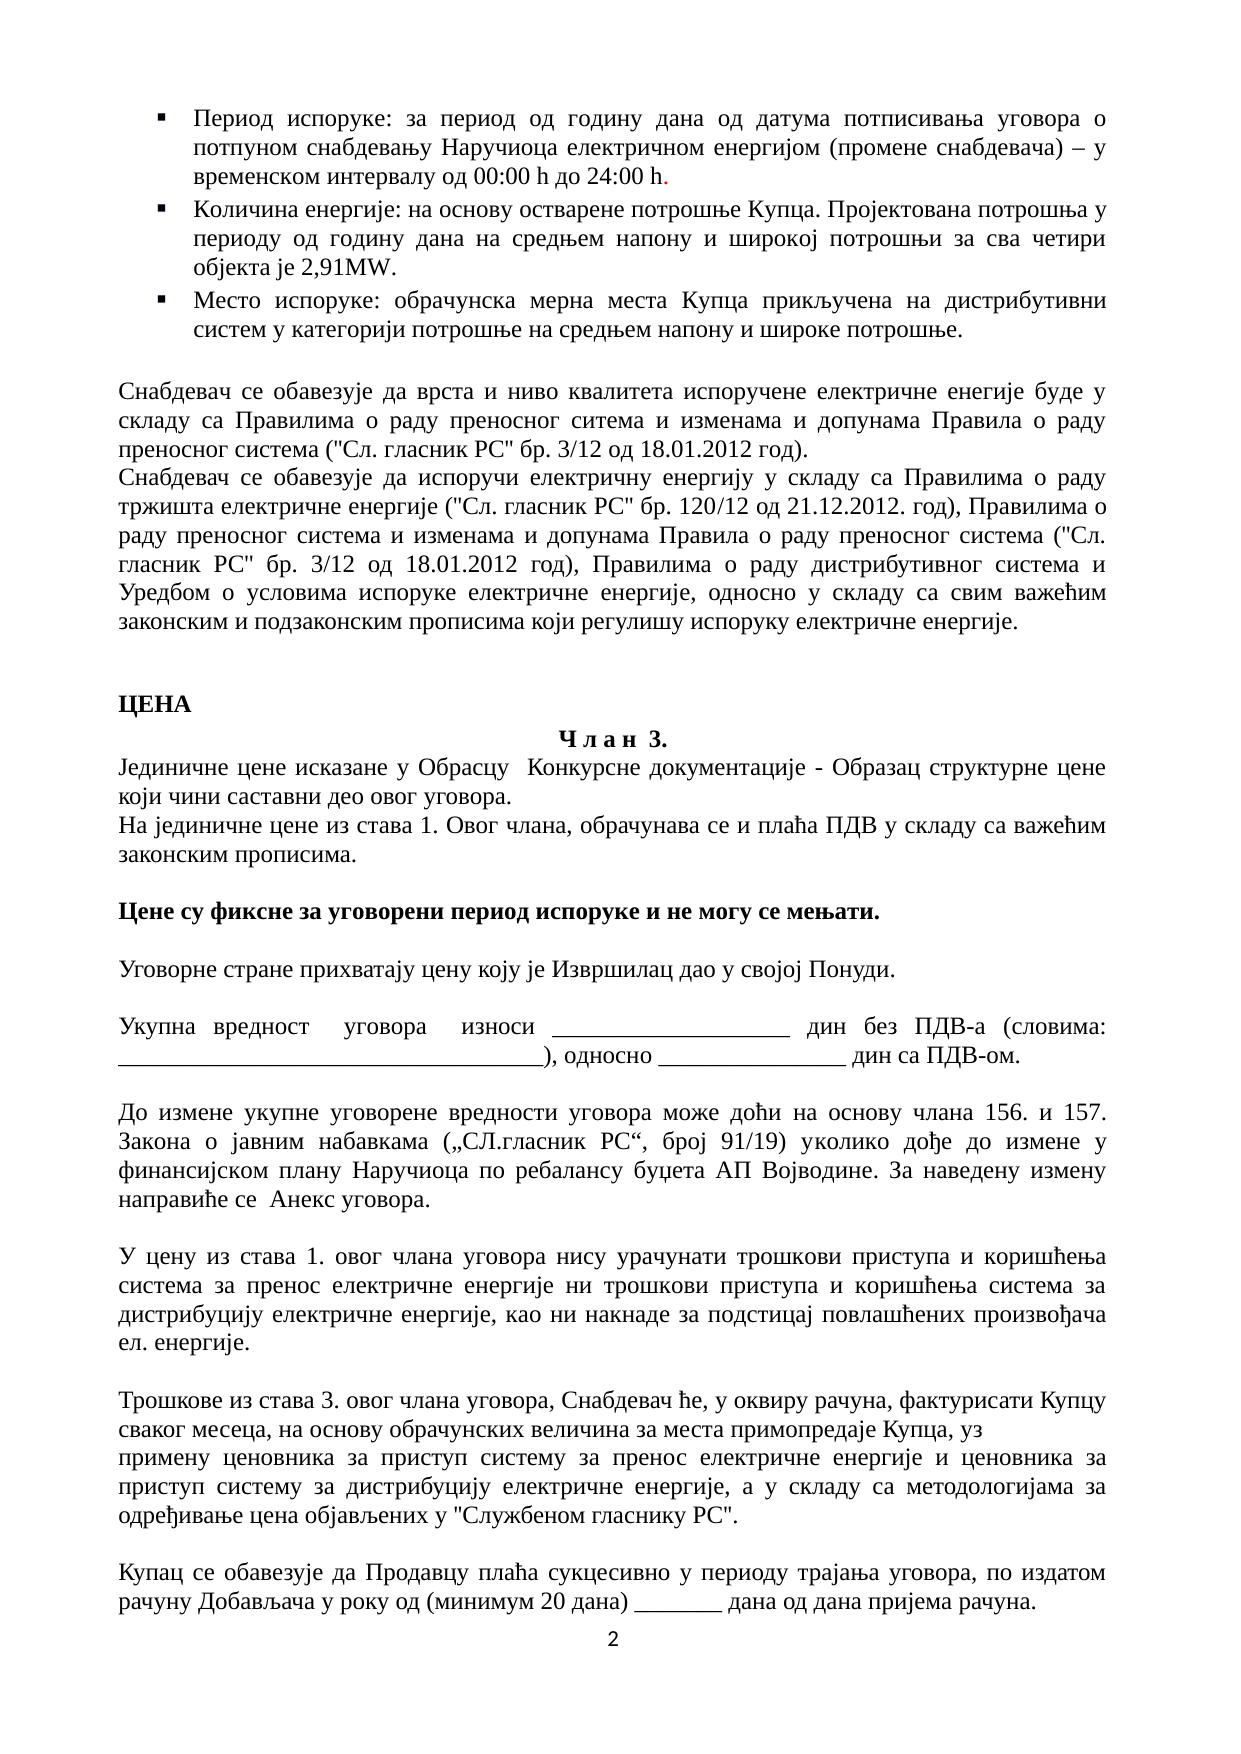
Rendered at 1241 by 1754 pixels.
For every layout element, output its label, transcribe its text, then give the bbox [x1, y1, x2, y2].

text Снабдевач се обавезује да испоручи електричну енергију у складу са Правилима о раду тржишта електричне енергије (''Сл. гласник РС'' бр. 120/12 од 21.12.2012. год), Правилима о раду преносног система и изменама и допунама Правила о раду преносног система (''Сл. гласник РС'' бр. 3/12 од 18.01.2012 год), Правилима о раду дистрибутивног система и Уредбом о условима испоруке електричне енергије, односно у складу са свим важећим законским и подзаконским прописима који регулишу испоруку електричне енергије. [118, 462, 1107, 635]
text Уговорне стране прихватају цену коју је Извршилац дао у својој Понуди. [118, 954, 1107, 982]
list ЦЕНА [118, 689, 1107, 717]
text Купац се обавезује да Продавцу плаћа сукцесивно у периоду трајања уговора, по издатом рачуну Добављача у року од (минимум 20 дана) _______ дана од дана пријема рачуна. [118, 1557, 1107, 1615]
text Снабдевач се обавезује да врста и ниво квалитета испоручене електричне енегије буде у складу са Правилима о раду преносног ситема и изменама и допунама Правила о раду преносног система (''Сл. гласник РС'' бр. 3/12 од 18.01.2012 год). [118, 376, 1107, 462]
list Период испоруке: за период од годину дана од датума потписивања уговора о потпуном снабдевању Наручиоца електричном енергијом (промене снабдевача) – у временском интервалу од 00:00 h до 24:00 h. [156, 103, 1107, 190]
text Трошкове из става 3. овог члана уговора, Снабдевач ће, у оквиру рачуна, фактурисати Купцу сваког месеца, на основу обрачунских величина за места примопредаје Купца, уз [118, 1385, 1107, 1442]
text Ч л а н 3. [118, 724, 1107, 752]
list Место испоруке: обрачунска мерна места Купца прикључена на дистрибутивни систем у категорији потрошње на средњем напону и широке потрошње. [156, 285, 1107, 343]
text Јединичне цене исказане у Обрасцу Конкурсне документације - Образац структурне цене који чини саставни део овог уговора. [118, 752, 1107, 810]
text Цене су фиксне за уговорени период испоруке и не могу се мењати. [118, 896, 1107, 925]
text примену ценовника за приступ систему за пренос електричне енергије и ценовника за приступ систему за дистрибуцију електричне енергије, а у складу са методологијама за одређивање цена објављених у ''Службеном гласнику РС''. [118, 1442, 1107, 1529]
text На јединичне цене из става 1. Овог члана, обрачунава се и плаћа ПДВ у складу са важећим законским прописима. [118, 810, 1107, 867]
list Количина енергије: на основу остварене потрошње Купца. Пројектована потрошња у периоду од годину дана на средњем напону и широкој потрошњи за сва четири објекта је 2,91МW. [156, 194, 1107, 281]
text У цену из става 1. овог члана уговора нису урачунати трошкови приступа и коришћења система за пренос електричне енергије ни трошкови приступа и коришћења система за дистрибуцију електричне енергије, као ни накнаде за подстицај повлашћених произвођача ел. енергије. [118, 1241, 1107, 1356]
text Укупна вредност уговора износи ___________________ дин без ПДВ-а (словима: __________________________________), односно _______________ дин са ПДВ-ом. [118, 1011, 1107, 1069]
text До измене укупне уговорене вредности уговора може доћи на основу члана 156. и 157. Закона о јавним набавкама („СЛ.гласник РС“, број 91/19) уколико дође до измене у финансијском плану Наручиоца по ребалансу буџета АП Војводине. За наведену измену направиће се Анекс уговора. [118, 1097, 1107, 1212]
